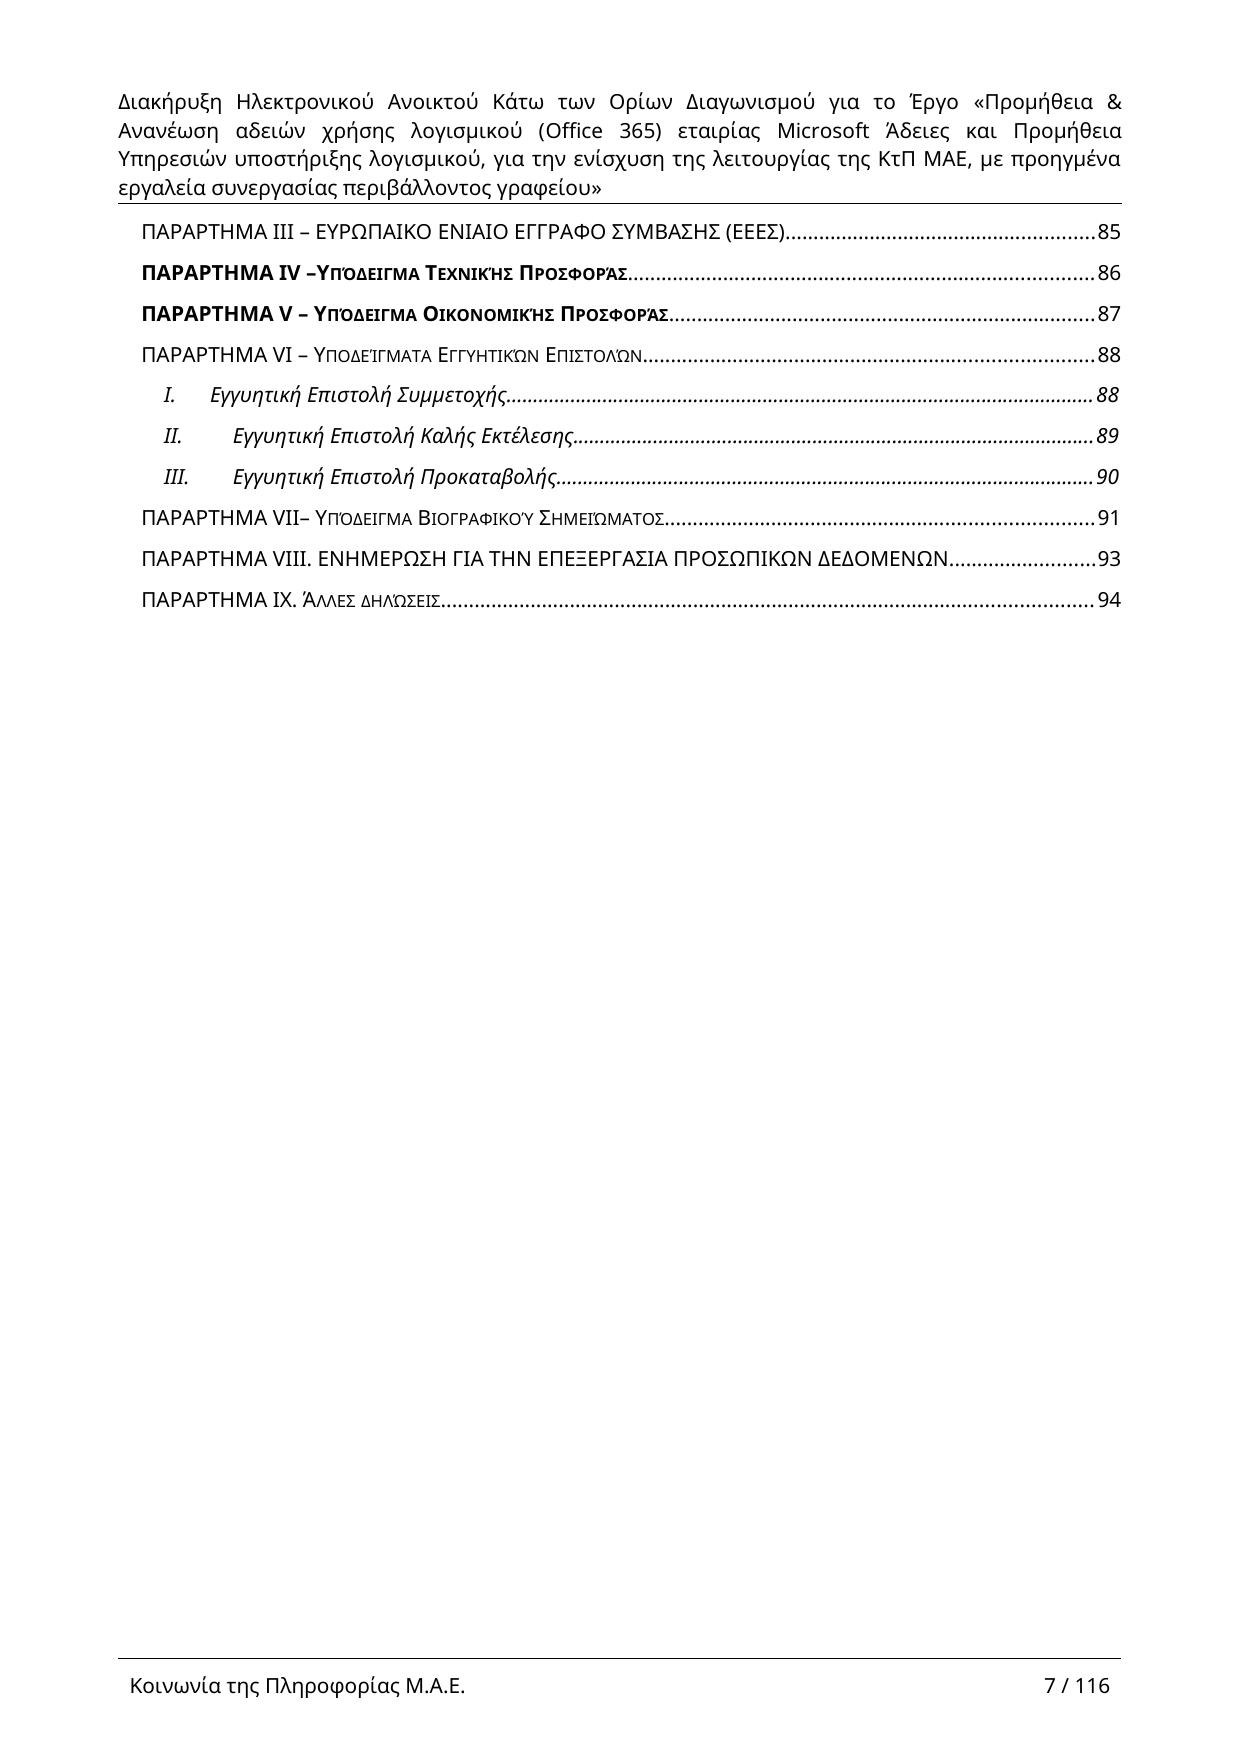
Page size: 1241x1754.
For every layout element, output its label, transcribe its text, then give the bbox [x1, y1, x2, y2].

text ΠΑΡΑΡΤΗΜΑ VIΙ– Υπόδειγμα Βιογραφικού Σημειώματος 91 [141, 503, 1122, 532]
text II. Εγγυητική Επιστολή Καλής Εκτέλεσης 89 [164, 422, 1122, 450]
text ΠΑΡΑΡΤΗΜΑ ΙV –Υπόδειγμα Τεχνικής Προσφοράς 86 [141, 258, 1122, 286]
text ΠΑΡΑΡΤΗΜΑ IX. Άλλες δηλώσεις 94 [141, 585, 1122, 614]
text I. Εγγυητική Επιστολή Συμμετοχής 88 [164, 381, 1122, 409]
text ΠΑΡΑΡΤΗΜΑ ΙII – ΕΥΡΩΠΑΙΚΟ ΕΝΙΑΙΟ ΕΓΓΡΑΦΟ ΣΥΜΒΑΣΗΣ (ΕΕΕΣ) 85 [141, 217, 1122, 245]
text ΠΑΡΑΡΤΗΜΑ V – Υπόδειγμα Οικονομικής Προσφοράς 87 [141, 299, 1122, 327]
text III. Εγγυητική Επιστολή Προκαταβολής 90 [164, 462, 1122, 491]
text ΠΑΡΑΡΤΗΜΑ VIΙΙ. ΕΝΗΜΕΡΩΣΗ ΓΙΑ ΤΗΝ ΕΠΕΞΕΡΓΑΣΙΑ ΠΡΟΣΩΠΙΚΩΝ ΔΕΔΟΜΕΝΩΝ 93 [141, 544, 1122, 573]
text ΠΑΡΑΡΤΗΜΑ VI – Υποδείγματα Εγγυητικών Επιστολών 88 [141, 340, 1122, 368]
